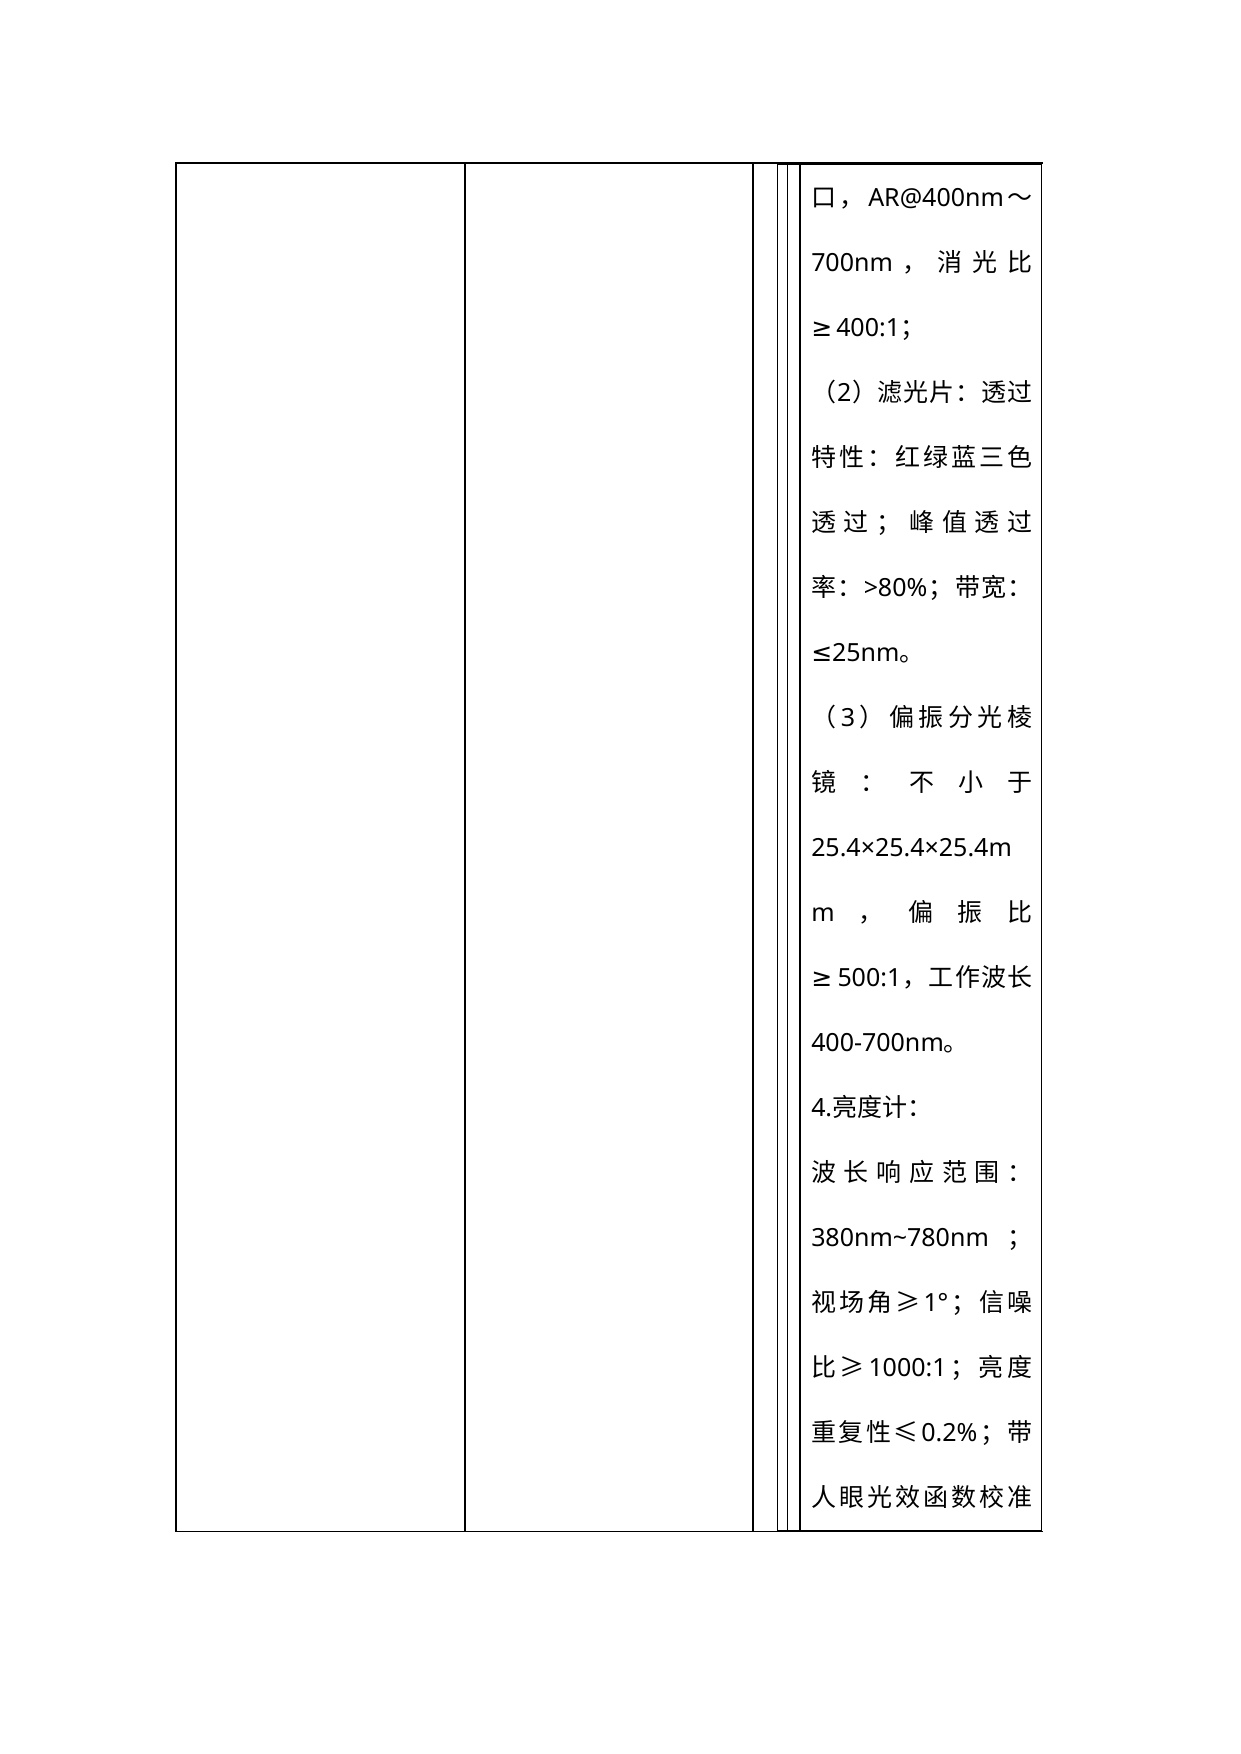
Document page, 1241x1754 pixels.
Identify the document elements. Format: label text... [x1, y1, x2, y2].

table_cell 1 [466, 164, 752, 1531]
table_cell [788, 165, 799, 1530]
table_cell [177, 164, 464, 1531]
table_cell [801, 165, 1041, 1530]
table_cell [754, 164, 777, 1531]
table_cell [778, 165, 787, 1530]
